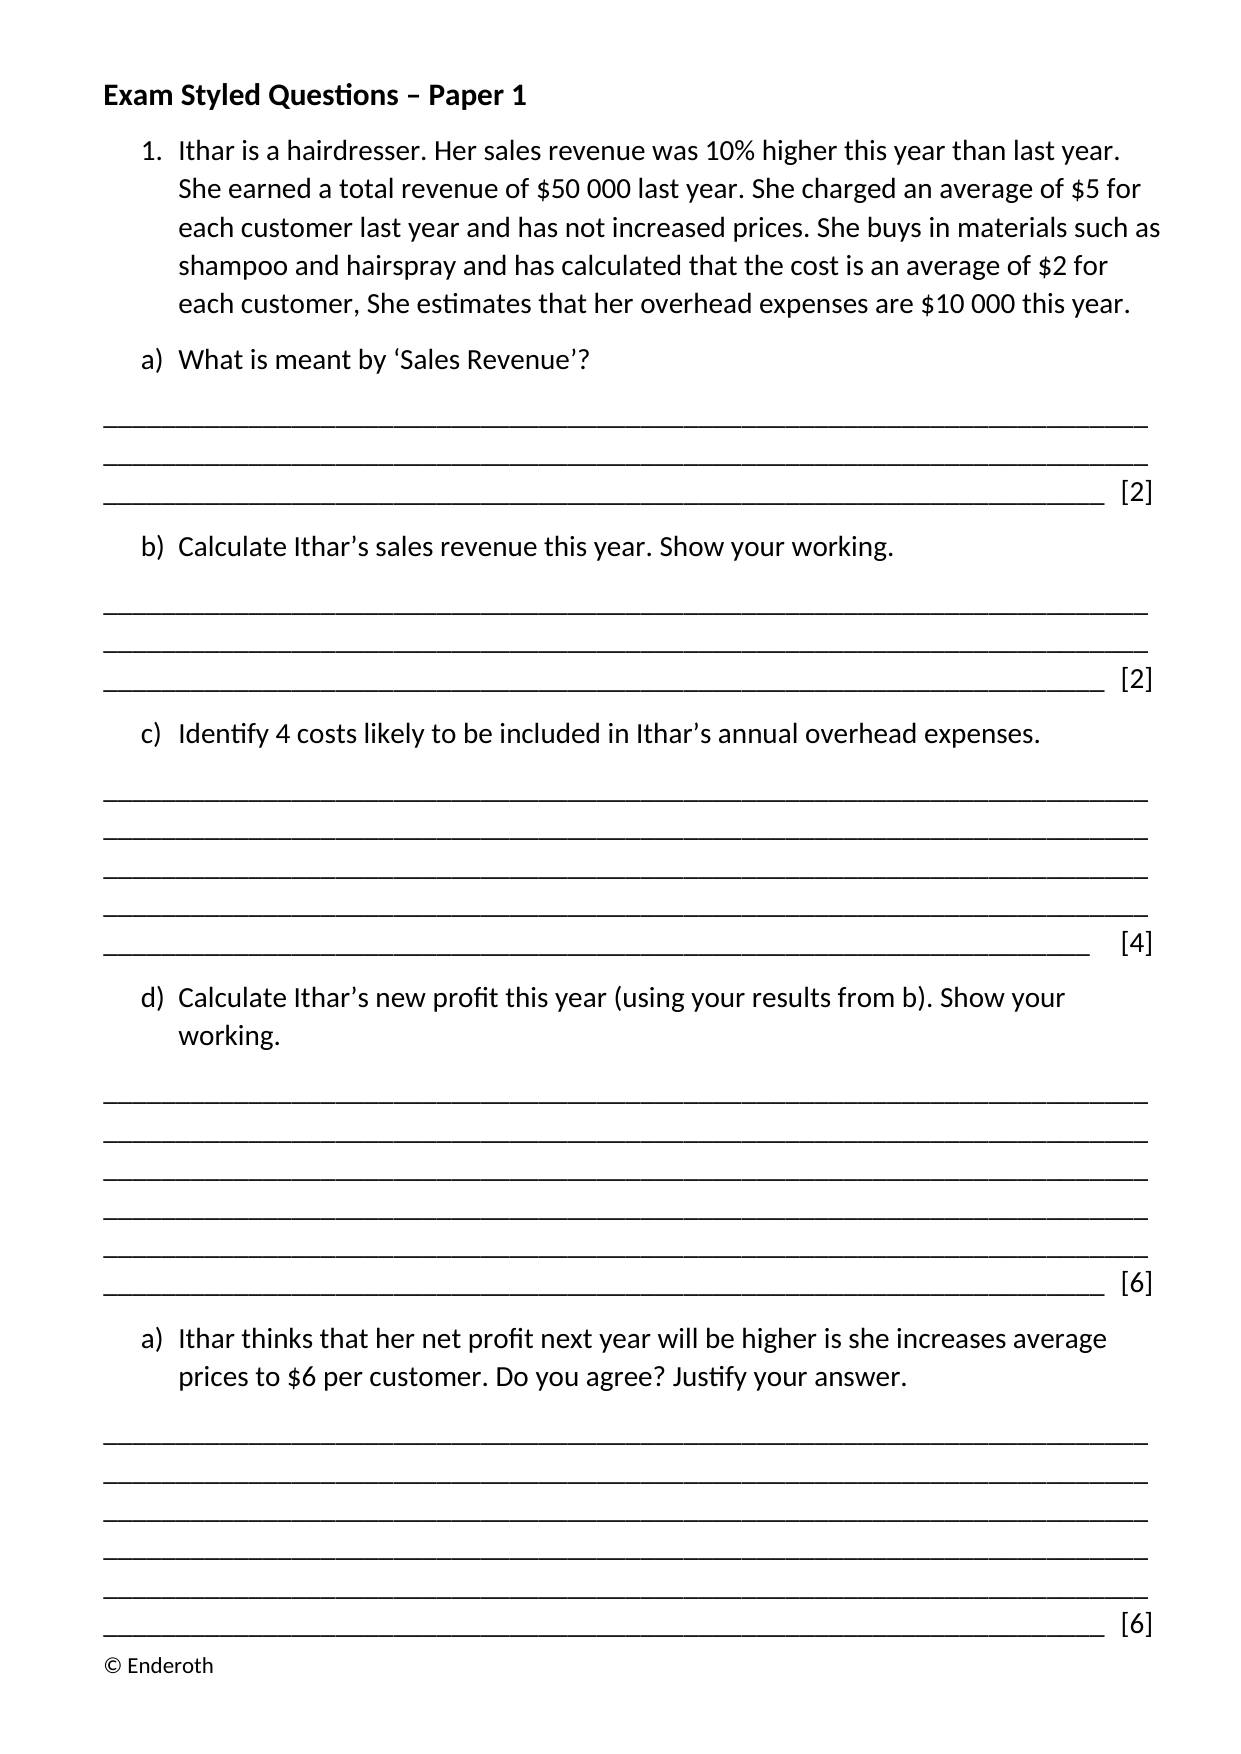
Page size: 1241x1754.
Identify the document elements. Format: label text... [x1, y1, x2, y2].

list Ithar is a hairdresser. Her sales revenue was 10% higher this year than last year. She earned a total revenue of $50 000 last year. She charged an average of $5 for each customer last year and has not increased prices. She buys in materials such as shampoo and hairspray and has calculated that the cost is an average of $2 for each customer, She estimates that her overhead expenses are $10 000 this year. [141, 132, 1162, 321]
list Identify 4 costs likely to be included in Ithar’s annual overhead expenses. [141, 715, 1162, 751]
list What is meant by ‘Sales Revenue’? [141, 341, 1162, 376]
text _____________________________________________________________________________________________________________________________________________________________________________________________________________________ [2] [103, 583, 1162, 695]
list Calculate Ithar’s sales revenue this year. Show your working. [141, 528, 1162, 563]
text _____________________________________________________________________________________________________________________________________________________________________________________________________________________ [2] [103, 396, 1162, 508]
list Ithar thinks that her net profit next year will be higher is she increases average prices to $6 per customer. Do you agree? Justify your answer. [141, 1320, 1162, 1394]
text ________________________________________________________________________ ________________________________________________________________________ ________________________________________________________________________ ________________________________________________________________________ ________________________________________________________________________ _____________________________________________________________________ [6] [103, 1072, 1162, 1300]
list Calculate Ithar’s new profit this year (using your results from b). Show your working. [141, 979, 1162, 1053]
text ____________________________________________________________________________________________________________________________________________________________________________________________________________________________________________________________________________________________________________________________________________________________________ [4] [103, 770, 1162, 959]
text ________________________________________________________________________ ________________________________________________________________________ ________________________________________________________________________ ________________________________________________________________________ ________________________________________________________________________ _____________________________________________________________________ [6] [103, 1413, 1162, 1641]
